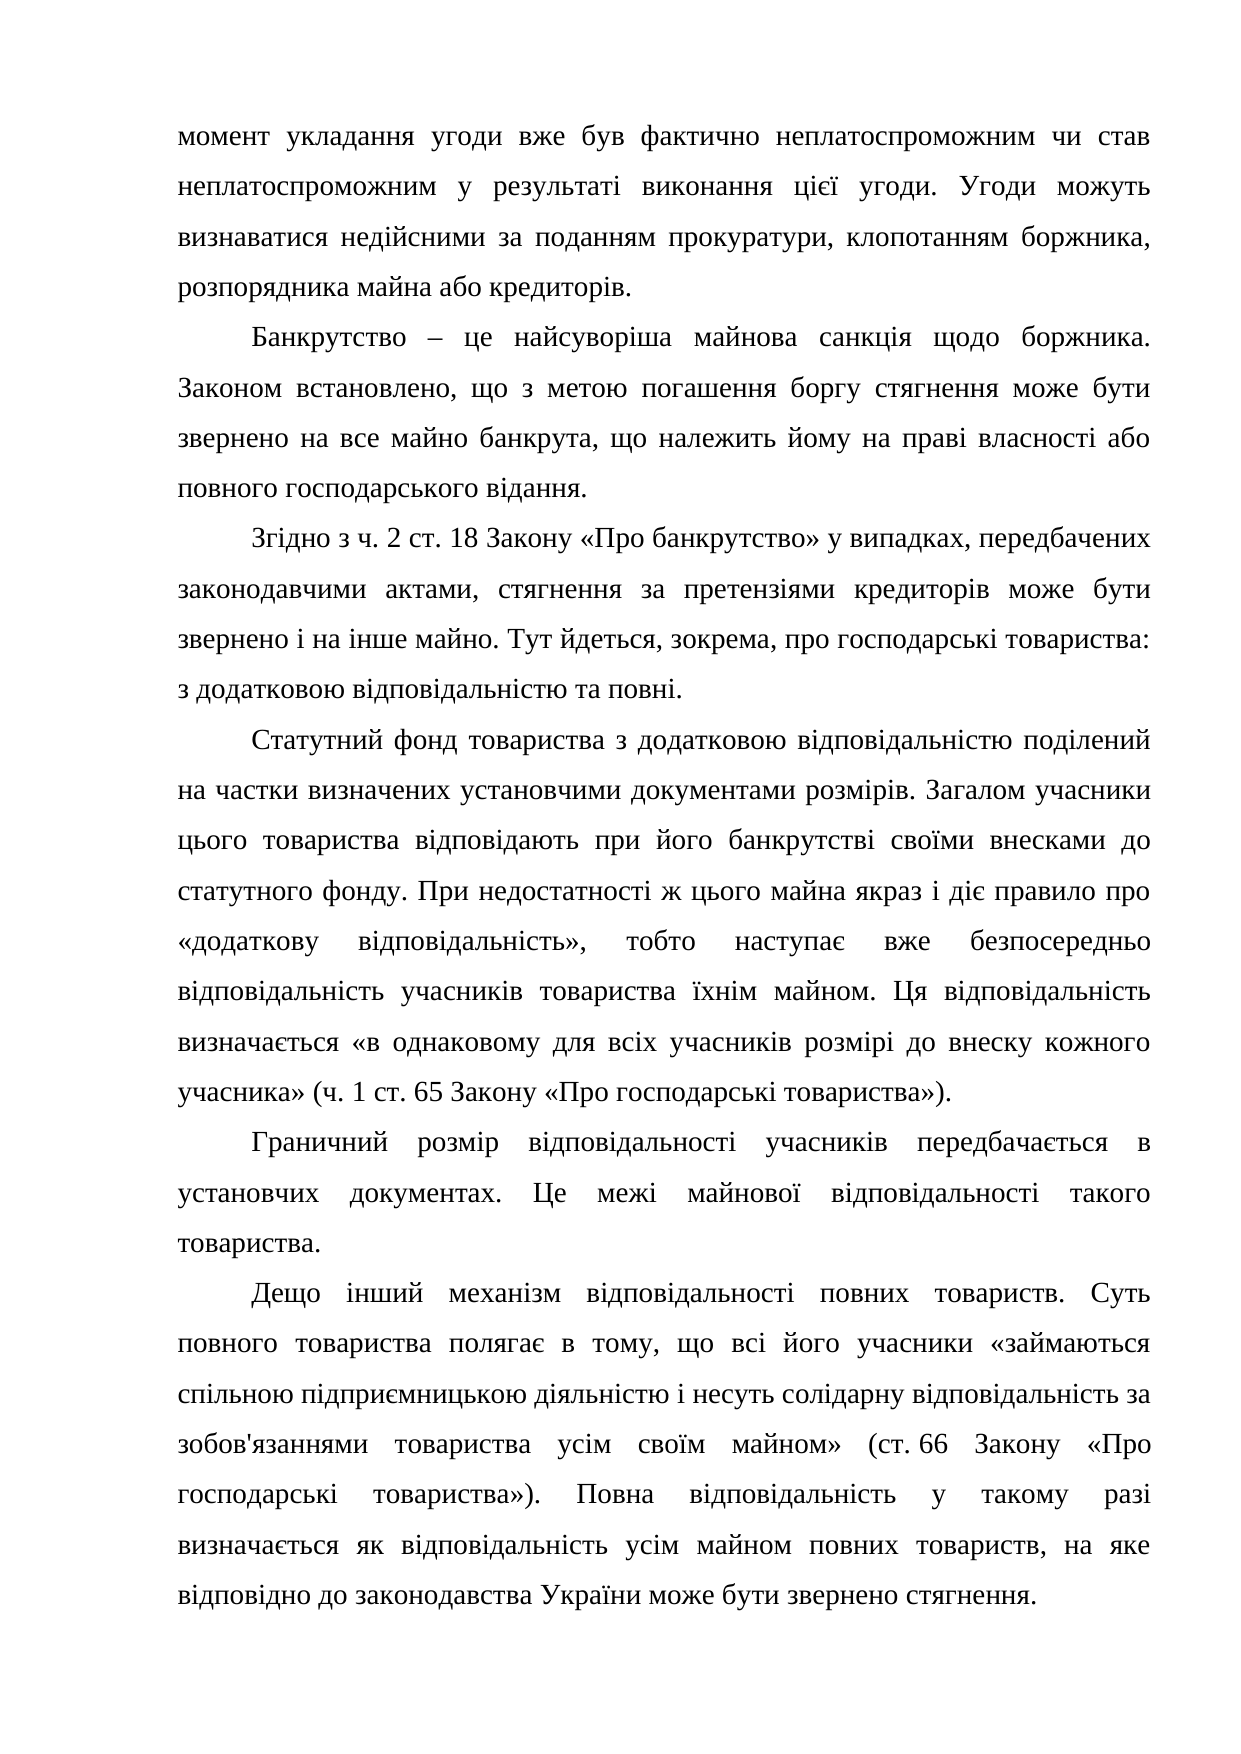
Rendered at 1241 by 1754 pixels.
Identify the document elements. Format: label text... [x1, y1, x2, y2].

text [177, 118, 1152, 303]
text Згідно з ч. 2 ст. 18 Закону «Про банкрутство» у випадках, передбачених законодавчими актами, стягнення за претензіями кредиторів може бути звернено і на інше майно. Тут йдеться, зокрема, про господарські товариства: з додатковою відповідальністю та повні. [177, 521, 1152, 705]
text Граничний розмір відповідальності учасників передбачається в установчих документах. Це межі майнової відповідальності такого товариства. [177, 1124, 1152, 1258]
text Дещо інший механізм відповідальності повних товариств. Суть повного товариства полягає в тому, що всі його учасники «займаються спільною підприємницькою діяльністю і несуть солідарну відповідальність за зобов'язаннями товариства усім своїм майном» (ст. 66 Закону «Про господарські товариства»). Повна відповідальність у такому разі визначається як відповідальність усім майном повних товариств, на яке відповідно до законодавства України може бути звернено стягнення. [177, 1275, 1152, 1611]
text Банкрутство – це найсуворіша майнова санкція щодо боржника. Законом встановлено, що з метою погашення боргу стягнення може бути звернено на все майно банкрута, що належить йому на праві власності або повного господарського відання. [177, 319, 1152, 504]
text Статутний фонд товариства з додатковою відповідальністю поділений на частки визначених установчими документами розмірів. Загалом учасники цього товариства відповідають при його банкрутстві своїми внесками до статутного фонду. При недостатності ж цього майна якраз і діє правило про «додаткову відповідальність», тобто наступає вже безпосередньо відповідальність учасників товариства їхнім майном. Ця відповідальність визначається «в однаковому для всіх учасників розмірі до внеску кожного учасника» (ч. 1 ст. 65 Закону «Про господарські товариства»). [177, 722, 1152, 1108]
